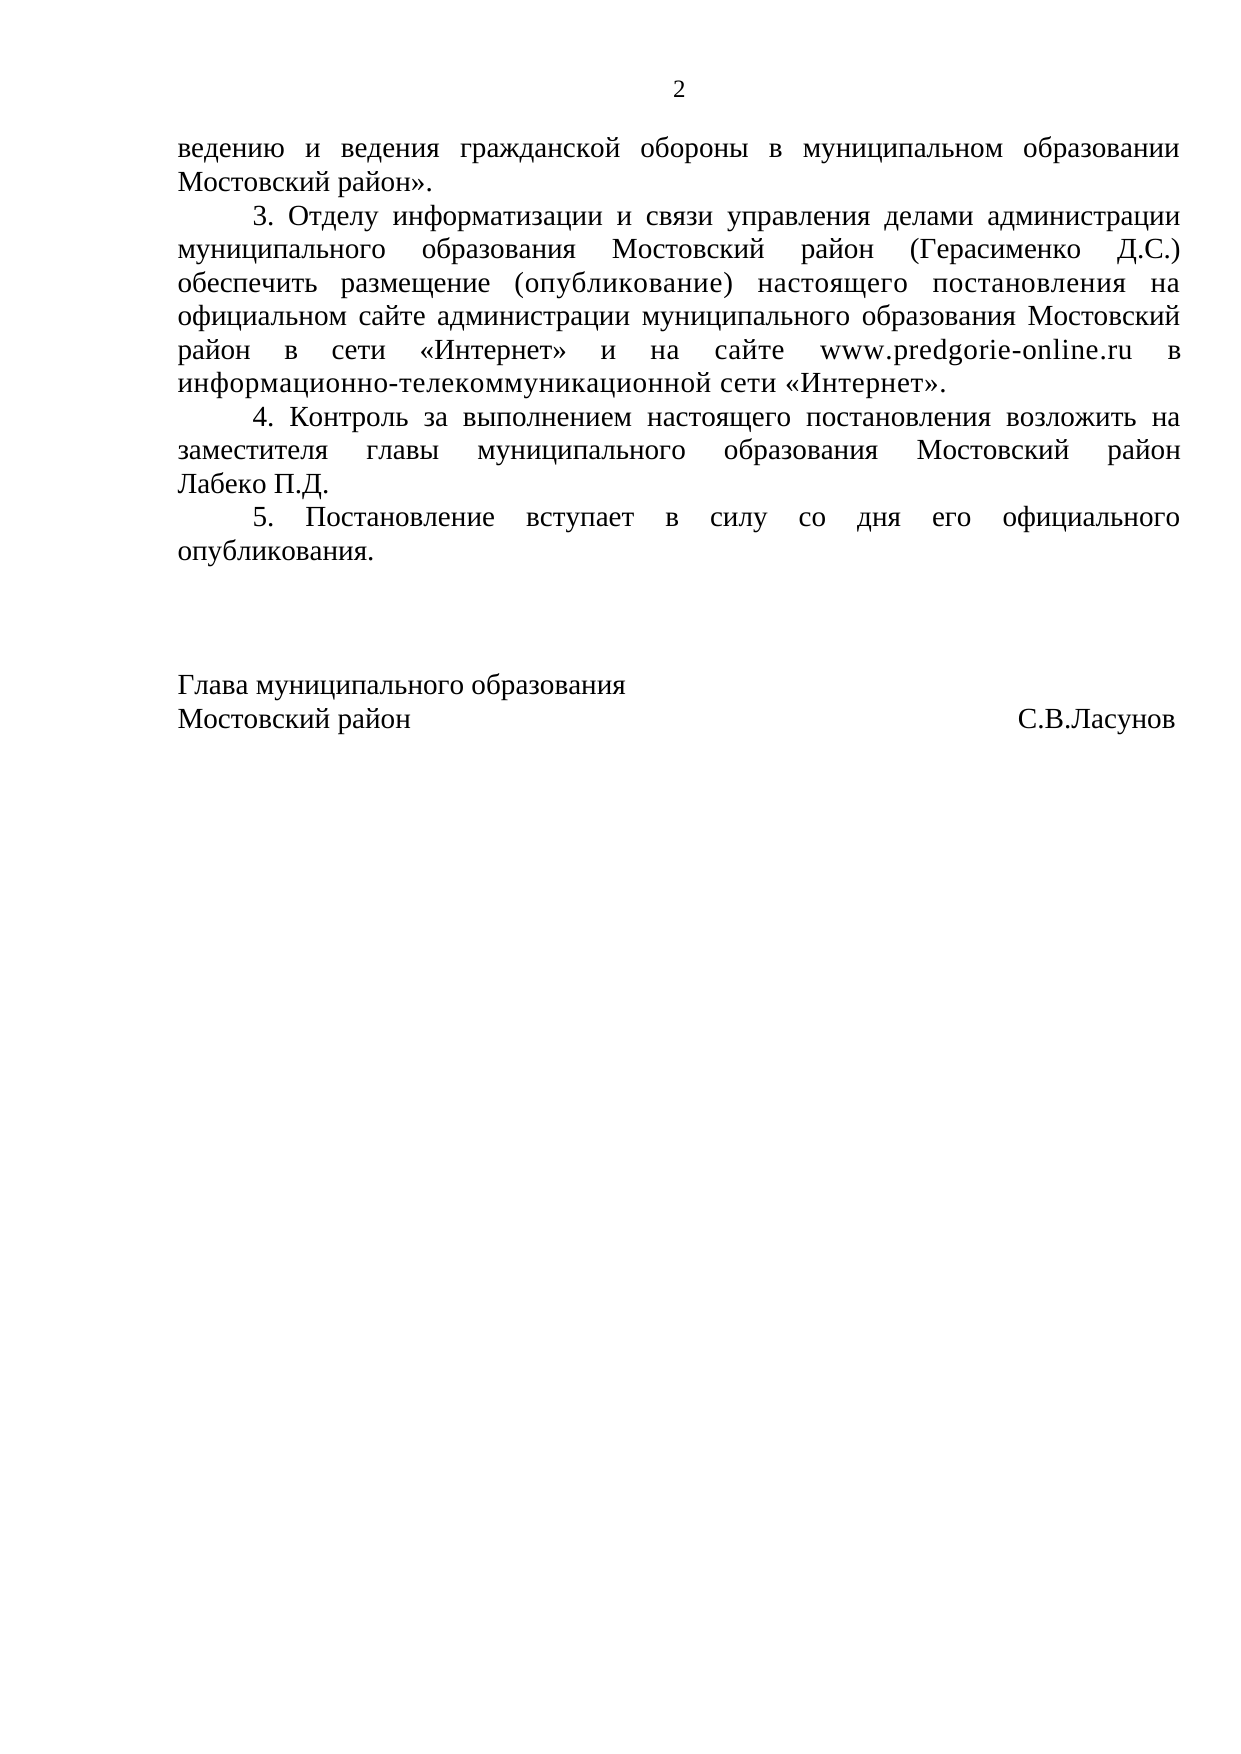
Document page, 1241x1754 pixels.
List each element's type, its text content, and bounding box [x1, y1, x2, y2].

text Глава муниципального образования Мостовский район С.В.Ласунов [177, 667, 1181, 734]
text 3. Отделу информатизации и связи управления делами администрации муниципального образования Мостовский район (Герасименко Д.С.) обеспечить размещение (опубликование) настоящего постановления на официальном сайте администрации муниципального образования Мостовский район в сети «Интернет» и на сайте www.predgorie-online.ru в информационно-телекоммуникационной сети «Интернет». [177, 198, 1181, 399]
text 4. Контроль за выполнением настоящего постановления возложить на заместителя главы муниципального образования Мостовский район Лабеко П.Д. [177, 399, 1181, 499]
text 5. Постановление вступает в силу со дня его официального опубликования. [177, 499, 1181, 567]
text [177, 131, 1181, 198]
